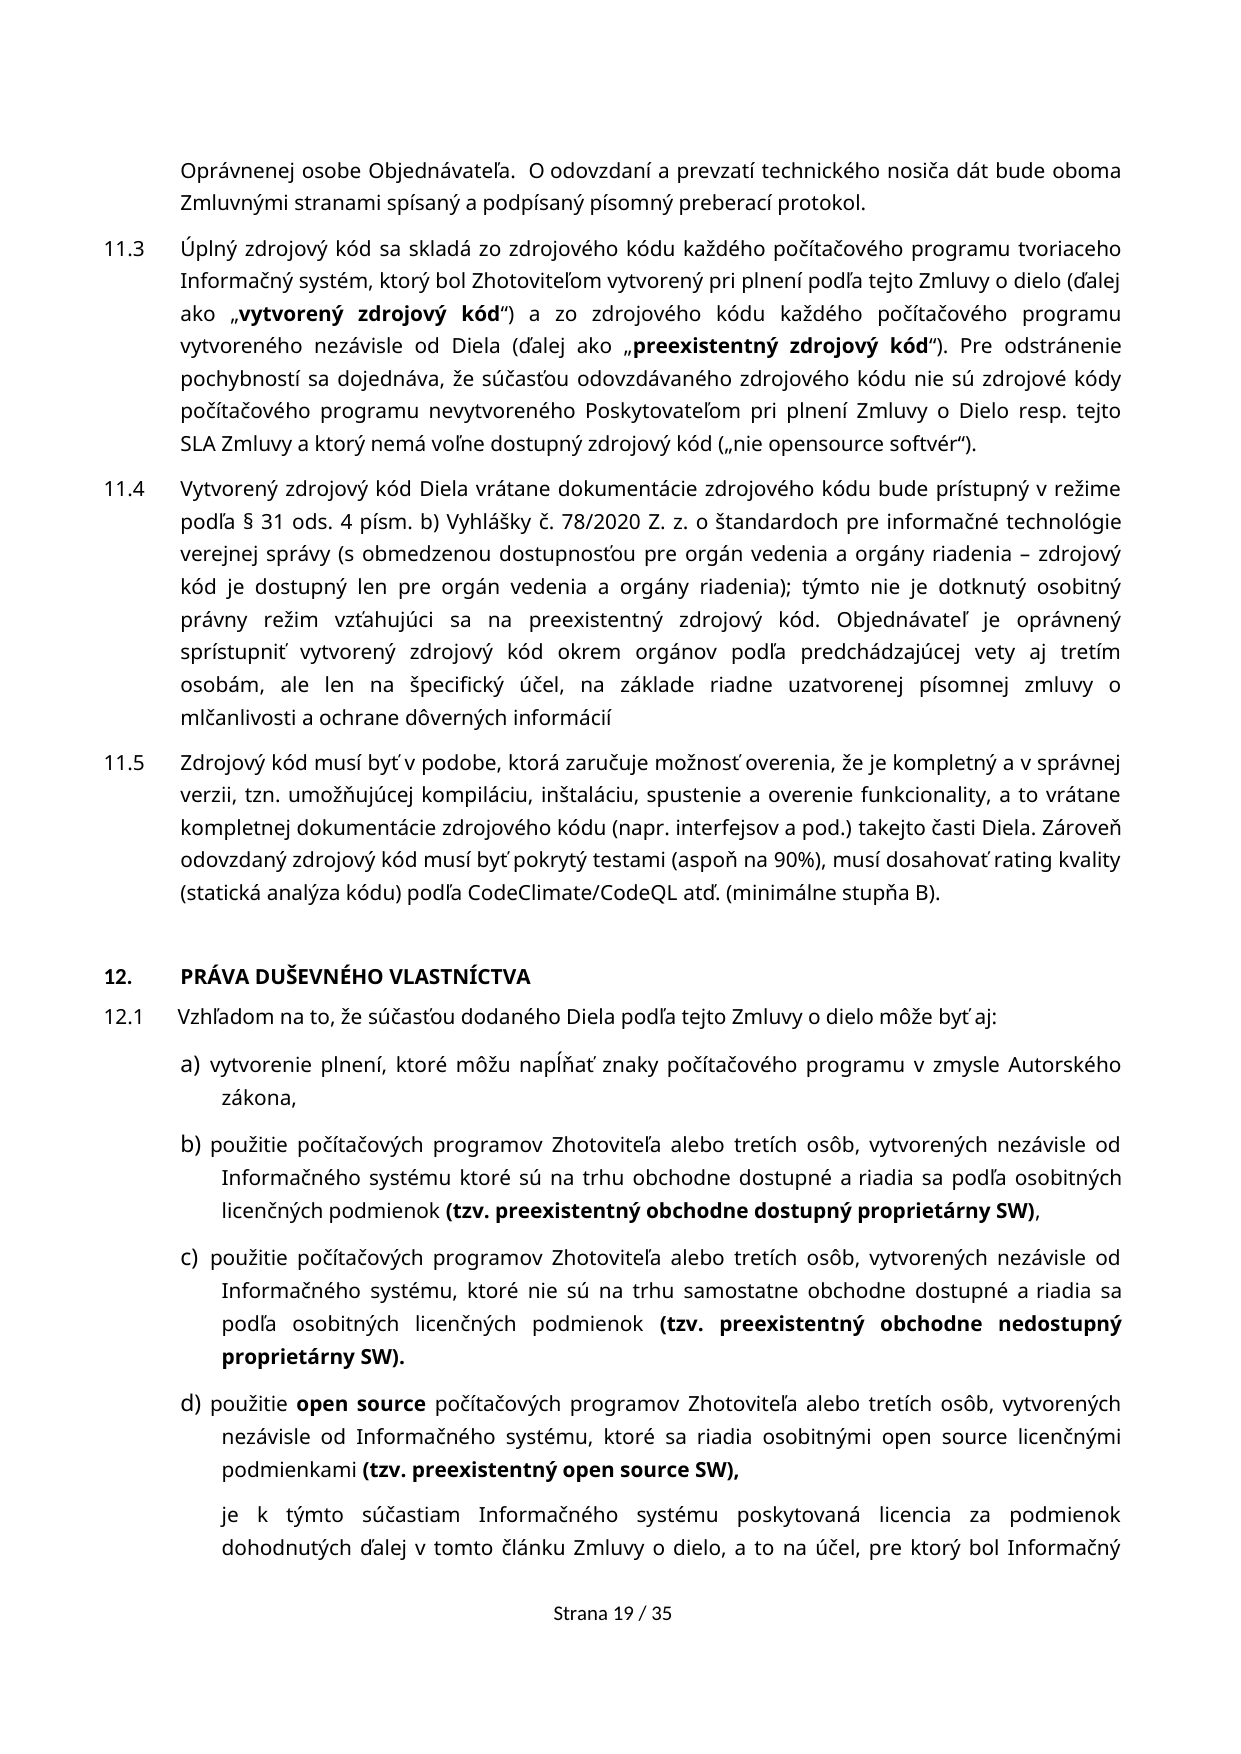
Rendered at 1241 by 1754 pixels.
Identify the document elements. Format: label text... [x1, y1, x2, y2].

list použitie počítačových programov Zhotoviteľa alebo tretích osôb, vytvorených nezávisle od Informačného systému ktoré sú na trhu obchodne dostupné a riadia sa podľa osobitných licenčných podmienok (tzv. preexistentný obchodne dostupný proprietárny SW), [180, 1128, 1122, 1224]
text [103, 156, 1122, 217]
text Vytvorený zdrojový kód Diela vrátane dokumentácie zdrojového kódu bude prístupný v režime podľa § 31 ods. 4 písm. b) Vyhlášky č. 78/2020 Z. z. o štandardoch pre informačné technológie verejnej správy (s obmedzenou dostupnosťou pre orgán vedenia a orgány riadenia – zdrojový kód je dostupný len pre orgán vedenia a orgány riadenia); týmto nie je dotknutý osobitný právny režim vzťahujúci sa na preexistentný zdrojový kód. Objednávateľ je oprávnený sprístupniť vytvorený zdrojový kód okrem orgánov podľa predchádzajúcej vety aj tretím osobám, ale len na špecifický účel, na základe riadne uzatvorenej písomnej zmluvy o mlčanlivosti a ochrane dôverných informácií [103, 474, 1122, 731]
list vytvorenie plnení, ktoré môžu napĺňať znaky počítačového programu v zmysle Autorského zákona, [180, 1047, 1122, 1111]
text Vzhľadom na to, že súčasťou dodaného Diela podľa tejto Zmluvy o dielo môže byť aj: [103, 1002, 1122, 1031]
text Úplný zdrojový kód sa skladá zo zdrojového kódu každého počítačového programu tvoriaceho Informačný systém, ktorý bol Zhotoviteľom vytvorený pri plnení podľa tejto Zmluvy o dielo (ďalej ako „vytvorený zdrojový kód“) a zo zdrojového kódu každého počítačového programu vytvoreného nezávisle od Diela (ďalej ako „preexistentný zdrojový kód“). Pre odstránenie pochybností sa dojednáva, že súčasťou odovzdávaného zdrojového kódu nie sú zdrojové kódy počítačového programu nevytvoreného Poskytovateľom pri plnení Zmluvy o Dielo resp. tejto SLA Zmluvy a ktorý nemá voľne dostupný zdrojový kód („nie opensource softvér“). [103, 234, 1122, 458]
list použitie počítačových programov Zhotoviteľa alebo tretích osôb, vytvorených nezávisle od Informačného systému, ktoré nie sú na trhu samostatne obchodne dostupné a riadia sa podľa osobitných licenčných podmienok (tzv. preexistentný obchodne nedostupný proprietárny SW). [180, 1241, 1122, 1370]
list použitie open source počítačových programov Zhotoviteľa alebo tretích osôb, vytvorených nezávisle od Informačného systému, ktoré sa riadia osobitnými open source licenčnými podmienkami (tzv. preexistentný open source SW), [180, 1387, 1122, 1483]
text PRÁVA DUŠEVNÉHO VLASTNÍCTVA [103, 961, 1122, 990]
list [221, 1500, 1122, 1561]
text Zdrojový kód musí byť v podobe, ktorá zaručuje možnosť overenia, že je kompletný a v správnej verzii, tzn. umožňujúcej kompiláciu, inštaláciu, spustenie a overenie funkcionality, a to vrátane kompletnej dokumentácie zdrojového kódu (napr. interfejsov a pod.) takejto časti Diela. Zároveň odovzdaný zdrojový kód musí byť pokrytý testami (aspoň na 90%), musí dosahovať rating kvality (statická analýza kódu) podľa CodeClimate/CodeQL atď. (minimálne stupňa B). [103, 748, 1122, 907]
